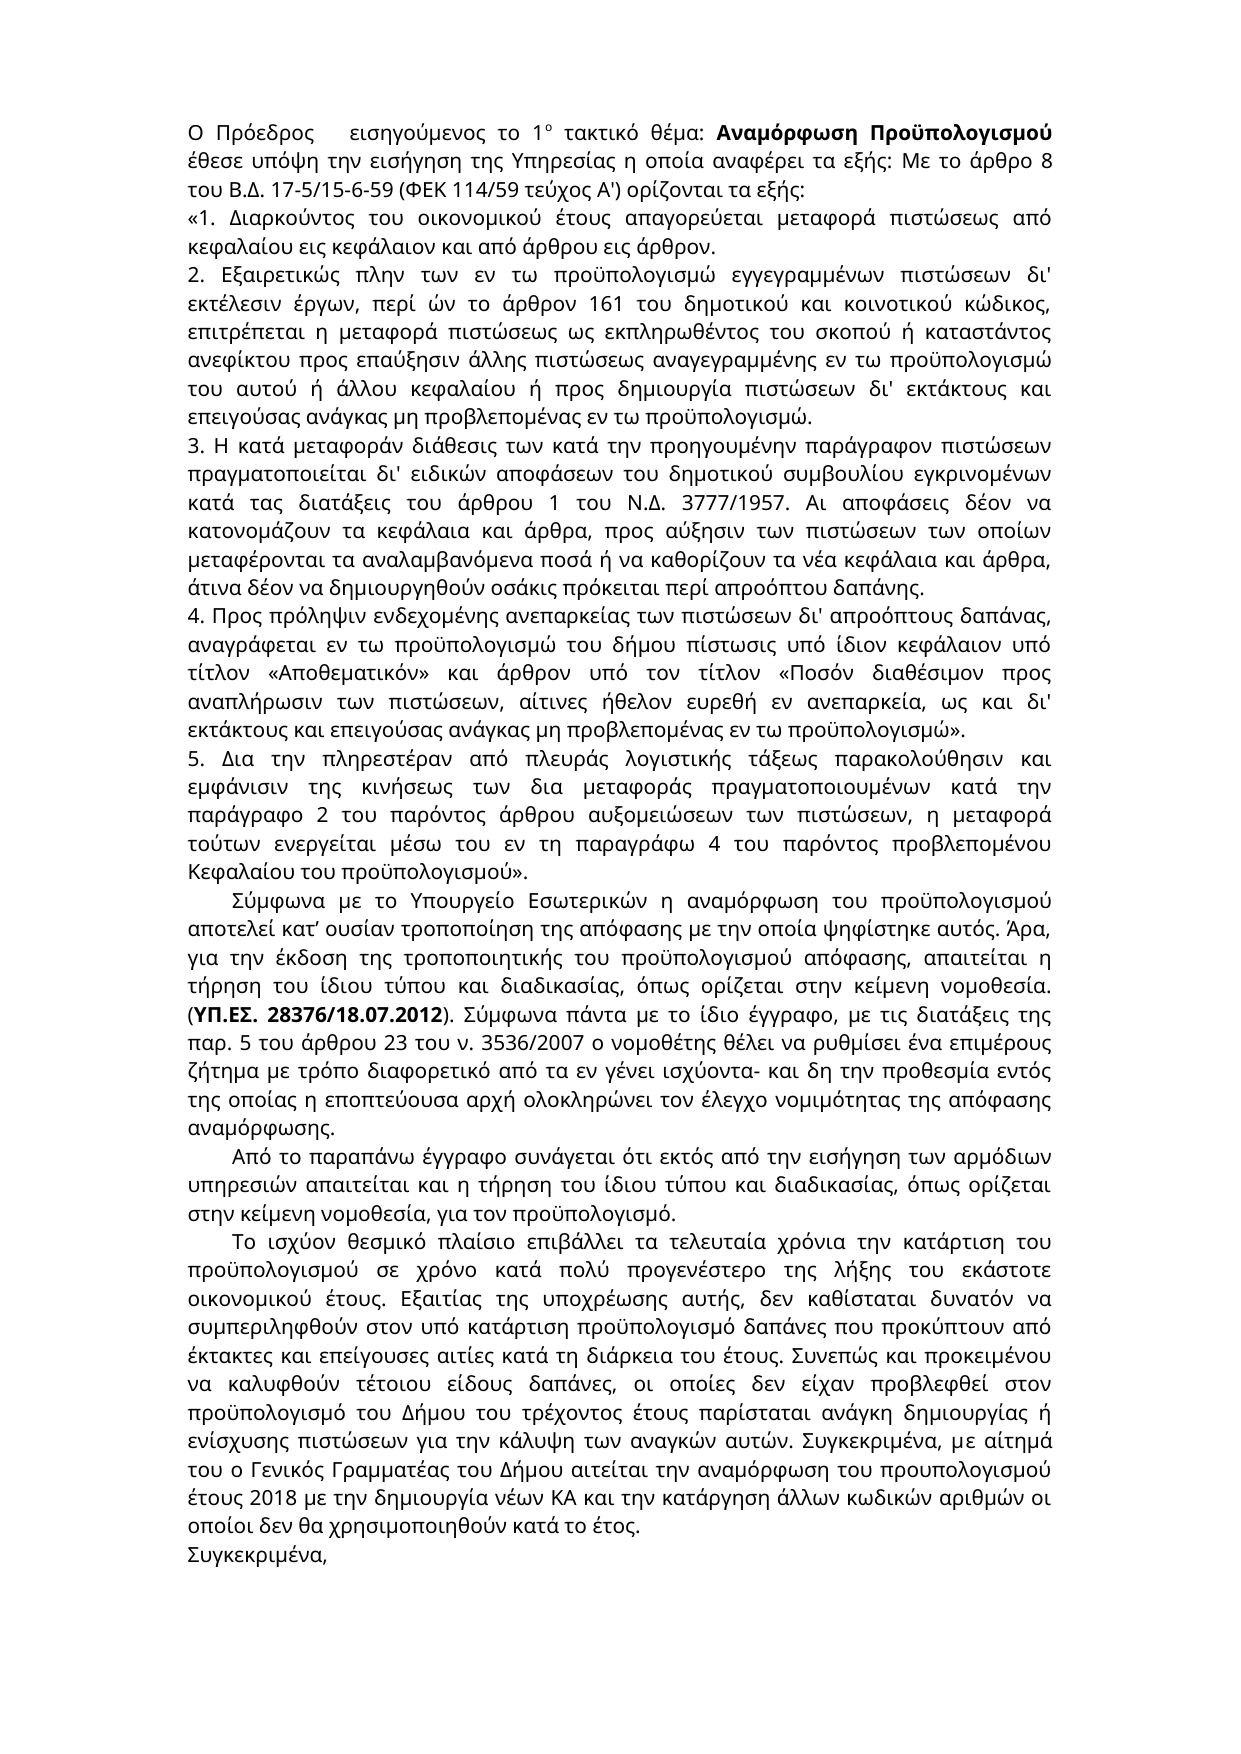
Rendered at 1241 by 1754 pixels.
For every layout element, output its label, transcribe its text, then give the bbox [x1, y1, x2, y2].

text «1. Διαρκούντος του οικονομικού έτους απαγορεύεται μεταφορά πιστώσεως από κεφαλαίου εις κεφάλαιον και από άρθρου εις άρθρον. [187, 203, 1053, 260]
text Συγκεκριμένα, [187, 1540, 1053, 1568]
text Από το παραπάνω έγγραφο συνάγεται ότι εκτός από την εισήγηση των αρμόδιων υπηρεσιών απαιτείται και η τήρηση του ίδιου τύπου και διαδικασίας, όπως ορίζεται στην κείμενη νομοθεσία, για τον προϋπολογισμό. [187, 1142, 1053, 1227]
text 2. Εξαιρετικώς πλην των εν τω προϋπολογισμώ εγγεγραμμένων πιστώσεων δι' εκτέλεσιν έργων, περί ών το άρθρον 161 του δημοτικού και κοινοτικού κώδικος, επιτρέπεται η μεταφορά πιστώσεως ως εκπληρωθέντος του σκοπού ή καταστάντος ανεφίκτου προς επαύξησιν άλλης πιστώσεως αναγεγραμμένης εν τω προϋπολογισμώ του αυτού ή άλλου κεφαλαίου ή προς δημιουργία πιστώσεων δι' εκτάκτους και επειγούσας ανάγκας μη προβλεπομένας εν τω προϋπολογισμώ. [187, 260, 1053, 431]
text 5. Δια την πληρεστέραν από πλευράς λογιστικής τάξεως παρακολούθησιν και εμφάνισιν της κινήσεως των δια μεταφοράς πραγματοποιουμένων κατά την παράγραφο 2 του παρόντος άρθρου αυξομειώσεων των πιστώσεων, η μεταφορά τούτων ενεργείται μέσω του εν τη παραγράφω 4 του παρόντος προβλεπομένου Κεφαλαίου του προϋπολογισμού». [187, 744, 1053, 886]
text Σύμφωνα με το Υπουργείο Εσωτερικών η αναμόρφωση του προϋπολογισμού αποτελεί κατ’ ουσίαν τροποποίηση της απόφασης με την οποία ψηφίστηκε αυτός. Άρα, για την έκδοση της τροποποιητικής του προϋπολογισμού απόφασης, απαιτείται η τήρηση του ίδιου τύπου και διαδικασίας, όπως ορίζεται στην κείμενη νομοθεσία. (ΥΠ.ΕΣ. 28376/18.07.2012). Σύμφωνα πάντα με το ίδιο έγγραφο, με τις διατάξεις της παρ. 5 του άρθρου 23 του ν. 3536/2007 ο νομοθέτης θέλει να ρυθμίσει ένα επιμέρους ζήτημα με τρόπο διαφορετικό από τα εν γένει ισχύοντα- και δη την προθεσμία εντός της οποίας η εποπτεύουσα αρχή ολοκληρώνει τον έλεγχο νομιμότητας της απόφασης αναμόρφωσης. [187, 886, 1053, 1142]
text 3. Η κατά μεταφοράν διάθεσις των κατά την προηγουμένην παράγραφον πιστώσεων πραγματοποιείται δι' ειδικών αποφάσεων του δημοτικού συμβουλίου εγκρινομένων κατά τας διατάξεις του άρθρου 1 του Ν.Δ. 3777/1957. Αι αποφάσεις δέον να κατονομάζουν τα κεφάλαια και άρθρα, προς αύξησιν των πιστώσεων των οποίων μεταφέρονται τα αναλαμβανόμενα ποσά ή να καθορίζουν τα νέα κεφάλαια και άρθρα, άτινα δέον να δημιουργηθούν οσάκις πρόκειται περί απροόπτου δαπάνης. [187, 431, 1053, 602]
text 4. Προς πρόληψιν ενδεχομένης ανεπαρκείας των πιστώσεων δι' απροόπτους δαπάνας, αναγράφεται εν τω προϋπολογισμώ του δήμου πίστωσις υπό ίδιον κεφάλαιον υπό τίτλον «Αποθεματικόν» και άρθρον υπό τον τίτλον «Ποσόν διαθέσιμον προς αναπλήρωσιν των πιστώσεων, αίτινες ήθελον ευρεθή εν ανεπαρκεία, ως και δι' εκτάκτους και επειγούσας ανάγκας μη προβλεπομένας εν τω προϋπολογισμώ». [187, 602, 1053, 744]
text Ο Πρόεδρος εισηγούμενος το 1ο τακτικό θέμα: Αναμόρφωση Προϋπολογισμού έθεσε υπόψη την εισήγηση της Υπηρεσίας η οποία αναφέρει τα εξής: Με το άρθρο 8 του Β.Δ. 17-5/15-6-59 (ΦΕΚ 114/59 τεύχος Α') ορίζονται τα εξής: [187, 118, 1053, 203]
text Το ισχύον θεσμικό πλαίσιο επιβάλλει τα τελευταία χρόνια την κατάρτιση του προϋπολογισμού σε χρόνο κατά πολύ προγενέστερο της λήξης του εκάστοτε οικονομικού έτους. Εξαιτίας της υποχρέωσης αυτής, δεν καθίσταται δυνατόν να συμπεριληφθούν στον υπό κατάρτιση προϋπολογισμό δαπάνες που προκύπτουν από έκτακτες και επείγουσες αιτίες κατά τη διάρκεια του έτους. Συνεπώς και προκειμένου να καλυφθούν τέτοιου είδους δαπάνες, οι οποίες δεν είχαν προβλεφθεί στον προϋπολογισμό του Δήμου του τρέχοντος έτους παρίσταται ανάγκη δημιουργίας ή ενίσχυσης πιστώσεων για την κάλυψη των αναγκών αυτών. Συγκεκριμένα, με αίτημά του ο Γενικός Γραμματέας του Δήμου αιτείται την αναμόρφωση του προυπολογισμού έτους 2018 με την δημιουργία νέων ΚΑ και την κατάργηση άλλων κωδικών αριθμών οι οποίοι δεν θα χρησιμοποιηθούν κατά το έτος. [187, 1227, 1053, 1540]
